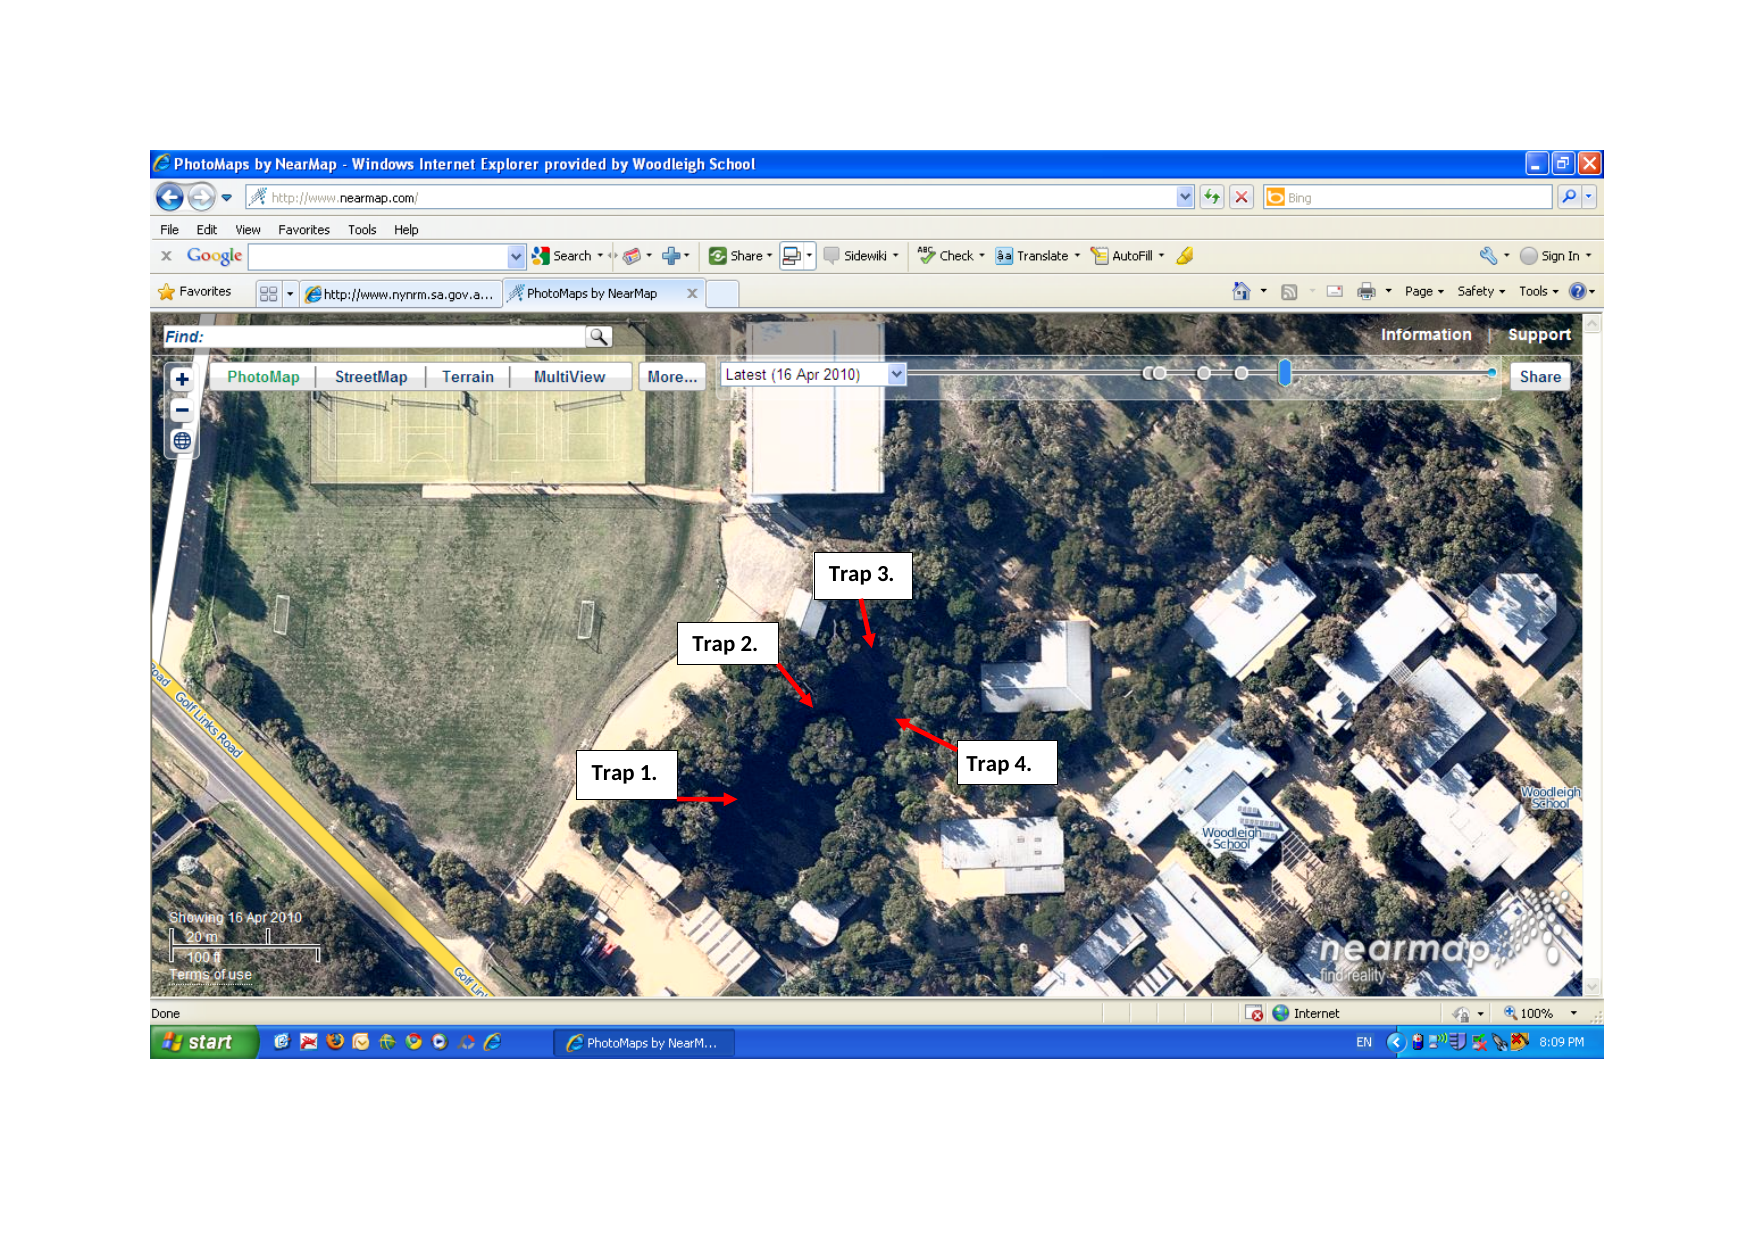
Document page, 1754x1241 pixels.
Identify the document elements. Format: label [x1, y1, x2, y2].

picture [150, 150, 1604, 1059]
